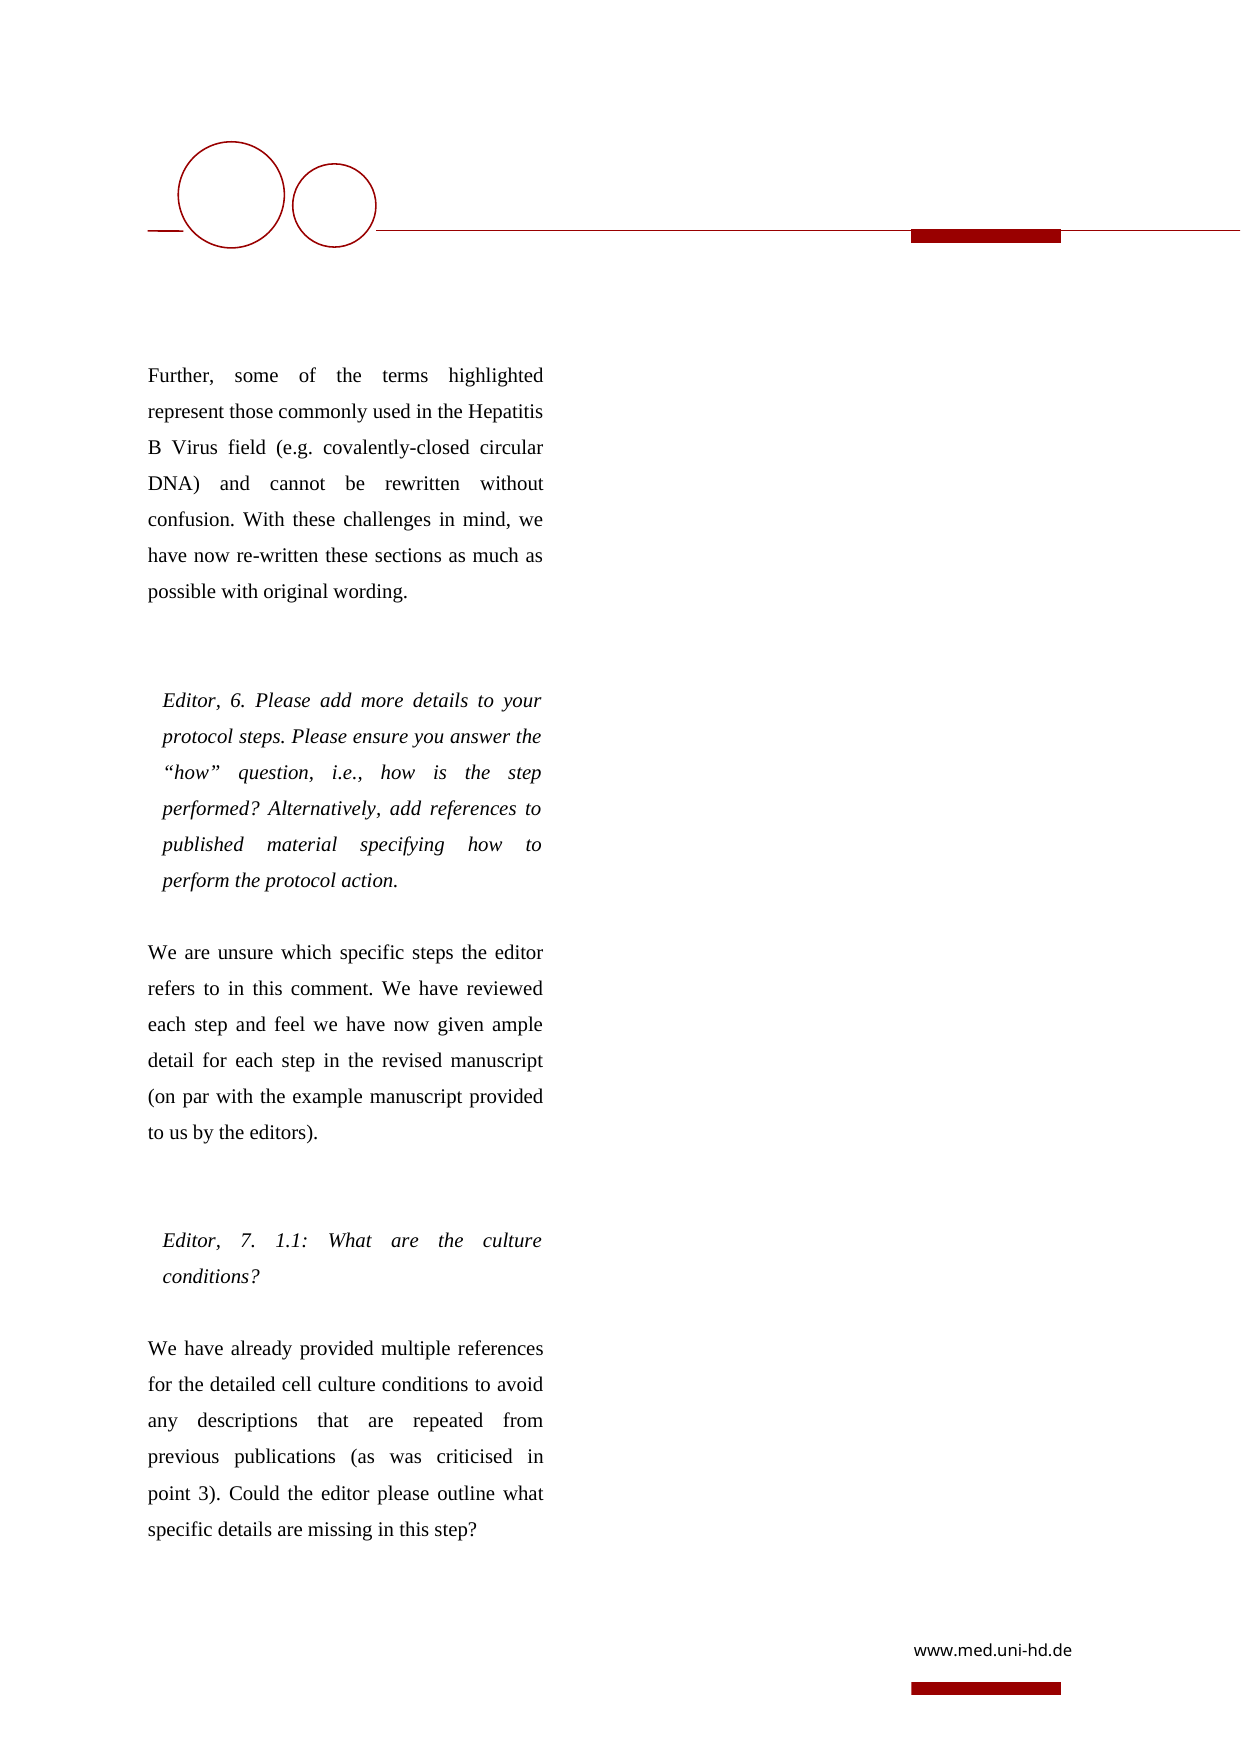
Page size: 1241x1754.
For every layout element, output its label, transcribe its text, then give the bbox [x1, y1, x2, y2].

text Editor, 7. 1.1: What are the culture conditions? [162, 1228, 544, 1288]
text Editor, 6. Please add more details to your protocol steps. Please ensure you answer the “how” question, i.e., how is the step performed? Alternatively, add references to published material specifying how to perform the protocol action. [162, 687, 544, 892]
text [148, 363, 544, 603]
text We are unsure which specific steps the editor refers to in this comment. We have reviewed each step and feel we have now given ample detail for each step in the revised manuscript (on par with the example manuscript provided to us by the editors). [148, 940, 544, 1144]
text We have already provided multiple references for the detailed cell culture conditions to avoid any descriptions that are repeated from previous publications (as was criticised in point 3). Could the editor please outline what specific details are missing in this step? [148, 1336, 544, 1541]
